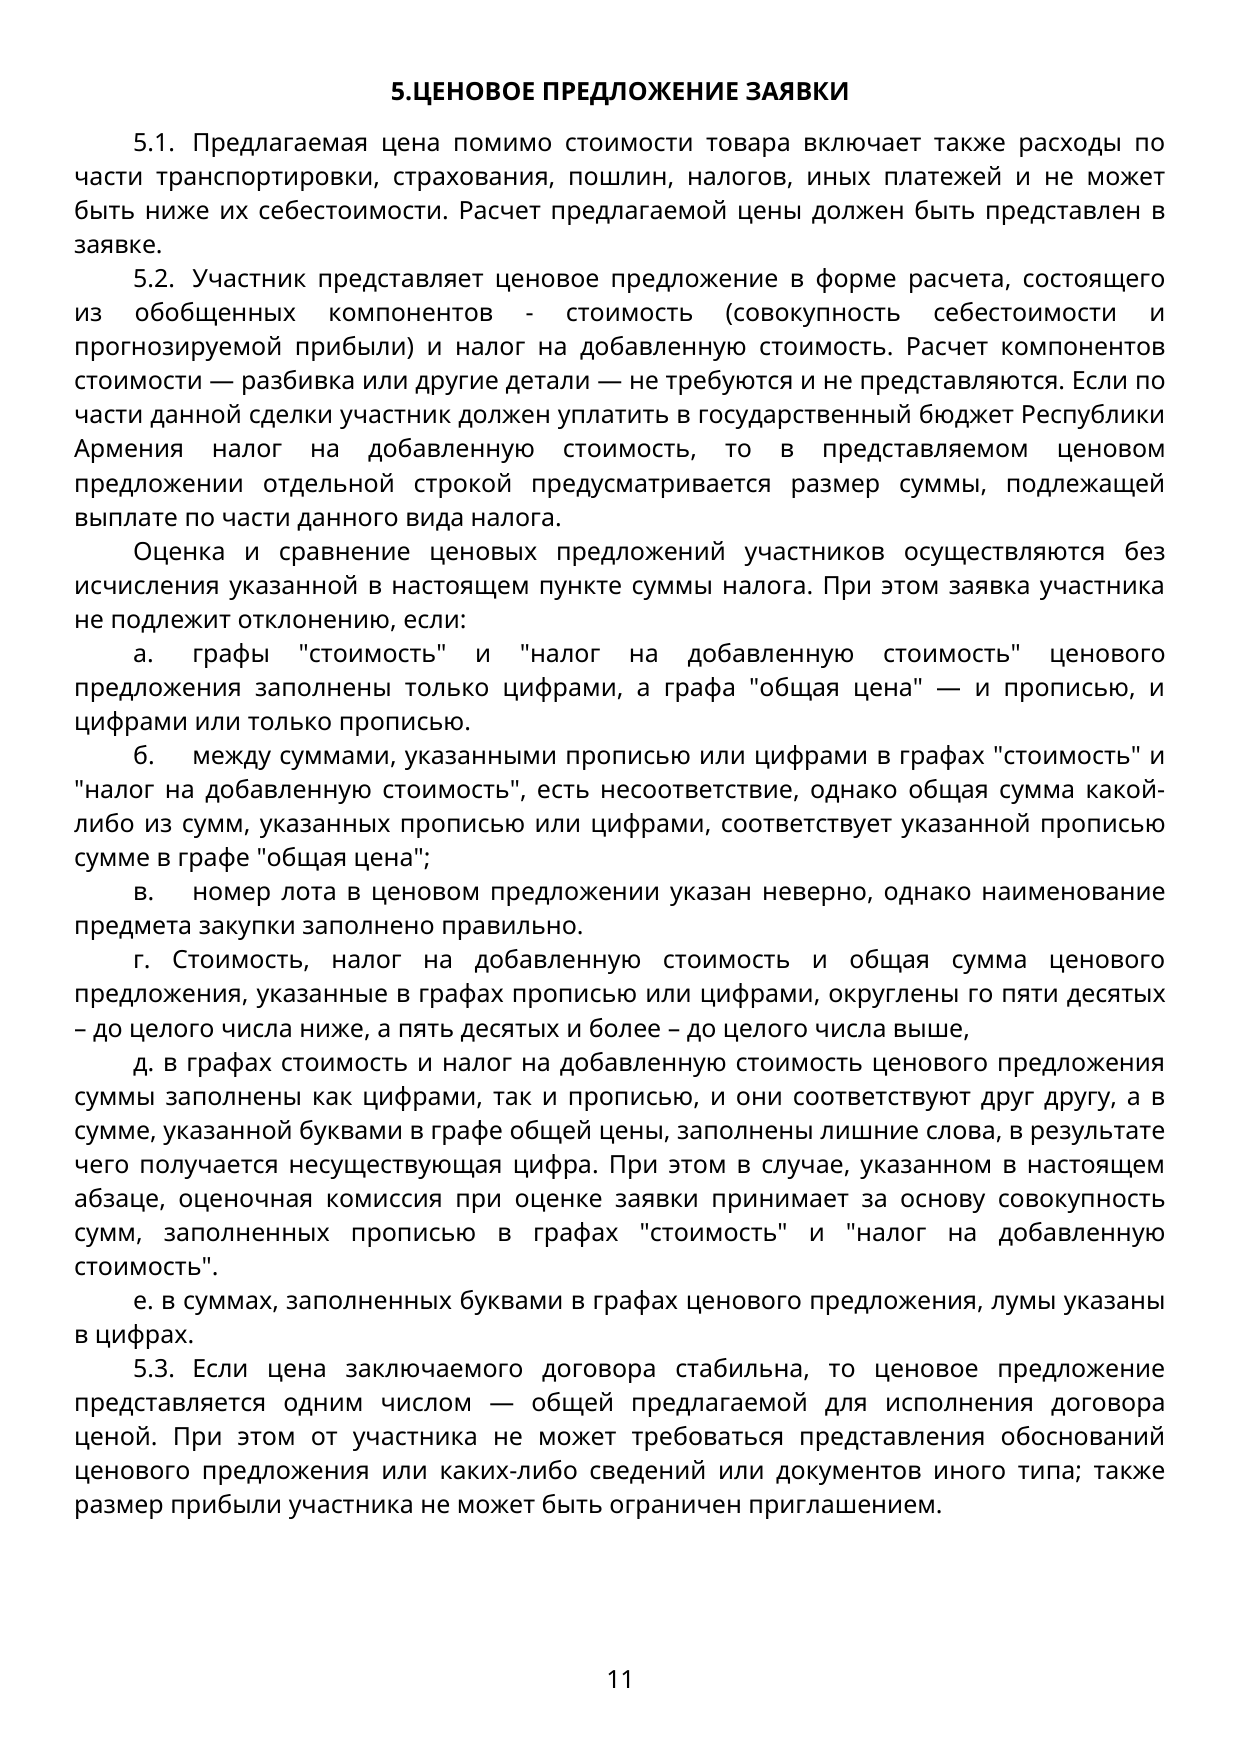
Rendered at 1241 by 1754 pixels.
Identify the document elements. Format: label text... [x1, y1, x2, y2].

text г. Стоимость, налог на добавленную стоимость и общая сумма ценового предложения, указанные в графах прописью или цифрами, округлены го пяти десятых – до целого числа ниже, а пять десятых и более – до целого числа выше, [74, 942, 1167, 1044]
text Оценка и сравнение ценовых предложений участников осуществляются без исчисления указанной в настоящем пункте суммы налога. При этом заявка участника не подлежит отклонению, если: [74, 533, 1167, 636]
text д. в графах стоимость и налог на добавленную стоимость ценового предложения суммы заполнены как цифрами, так и прописью, и они соответствуют друг другу, а в сумме, указанной буквами в графе общей цены, заполнены лишние слова, в результате чего получается несуществующая цифра. При этом в случае, указанном в настоящем абзаце, оценочная комиссия при оценке заявки принимает за основу совокупность сумм, заполненных прописью в графах "стоимость" и "налог на добавленную стоимость". [74, 1044, 1167, 1283]
text 5.1. Предлагаемая цена помимо стоимости товара включает также расходы по части транспортировки, страхования, пошлин, налогов, иных платежей и не может быть ниже их себестоимости. Расчет предлагаемой цены должен быть представлен в заявке. [74, 124, 1167, 261]
text в. номер лота в ценовом предложении указан неверно, однако наименование предмета закупки заполнено правильно. [74, 874, 1167, 942]
text б. между суммами, указанными прописью или цифрами в графах "стоимость" и "налог на добавленную стоимость", есть несоответствие, однако общая сумма какой-либо из сумм, указанных прописью или цифрами, соответствует указанной прописью сумме в графе "общая цена"; [74, 738, 1167, 874]
text а. графы "стоимость" и "налог на добавленную стоимость" ценового предложения заполнены только цифрами, а графа "общая цена" — и прописью, и цифрами или только прописью. [74, 636, 1167, 738]
text 5.ЦЕНОВОЕ ПРЕДЛОЖЕНИЕ ЗАЯВКИ [74, 74, 1167, 108]
text 5.3. Если цена заключаемого договора стабильна, то ценовое предложение представляется одним числом — общей предлагаемой для исполнения договора ценой. При этом от участника не может требоваться представления обоснований ценового предложения или каких-либо сведений или документов иного типа; также размер прибыли участника не может быть ограничен приглашением. [74, 1351, 1167, 1521]
text е. в суммах, заполненных буквами в графах ценового предложения, лумы указаны в цифрах. [74, 1283, 1167, 1351]
text 5.2. Участник представляет ценовое предложение в форме расчета, состоящего из обобщенных компонентов - стоимость (совокупность себестоимости и прогнозируемой прибыли) и налог на добавленную стоимость. Расчет компонентов стоимости — разбивка или другие детали — не требуются и не представляются. Если по части данной сделки участник должен уплатить в государственный бюджет Республики Армения налог на добавленную стоимость, то в представляемом ценовом предложении отдельной строкой предусматривается размер суммы, подлежащей выплате по части данного вида налога. [74, 261, 1167, 533]
